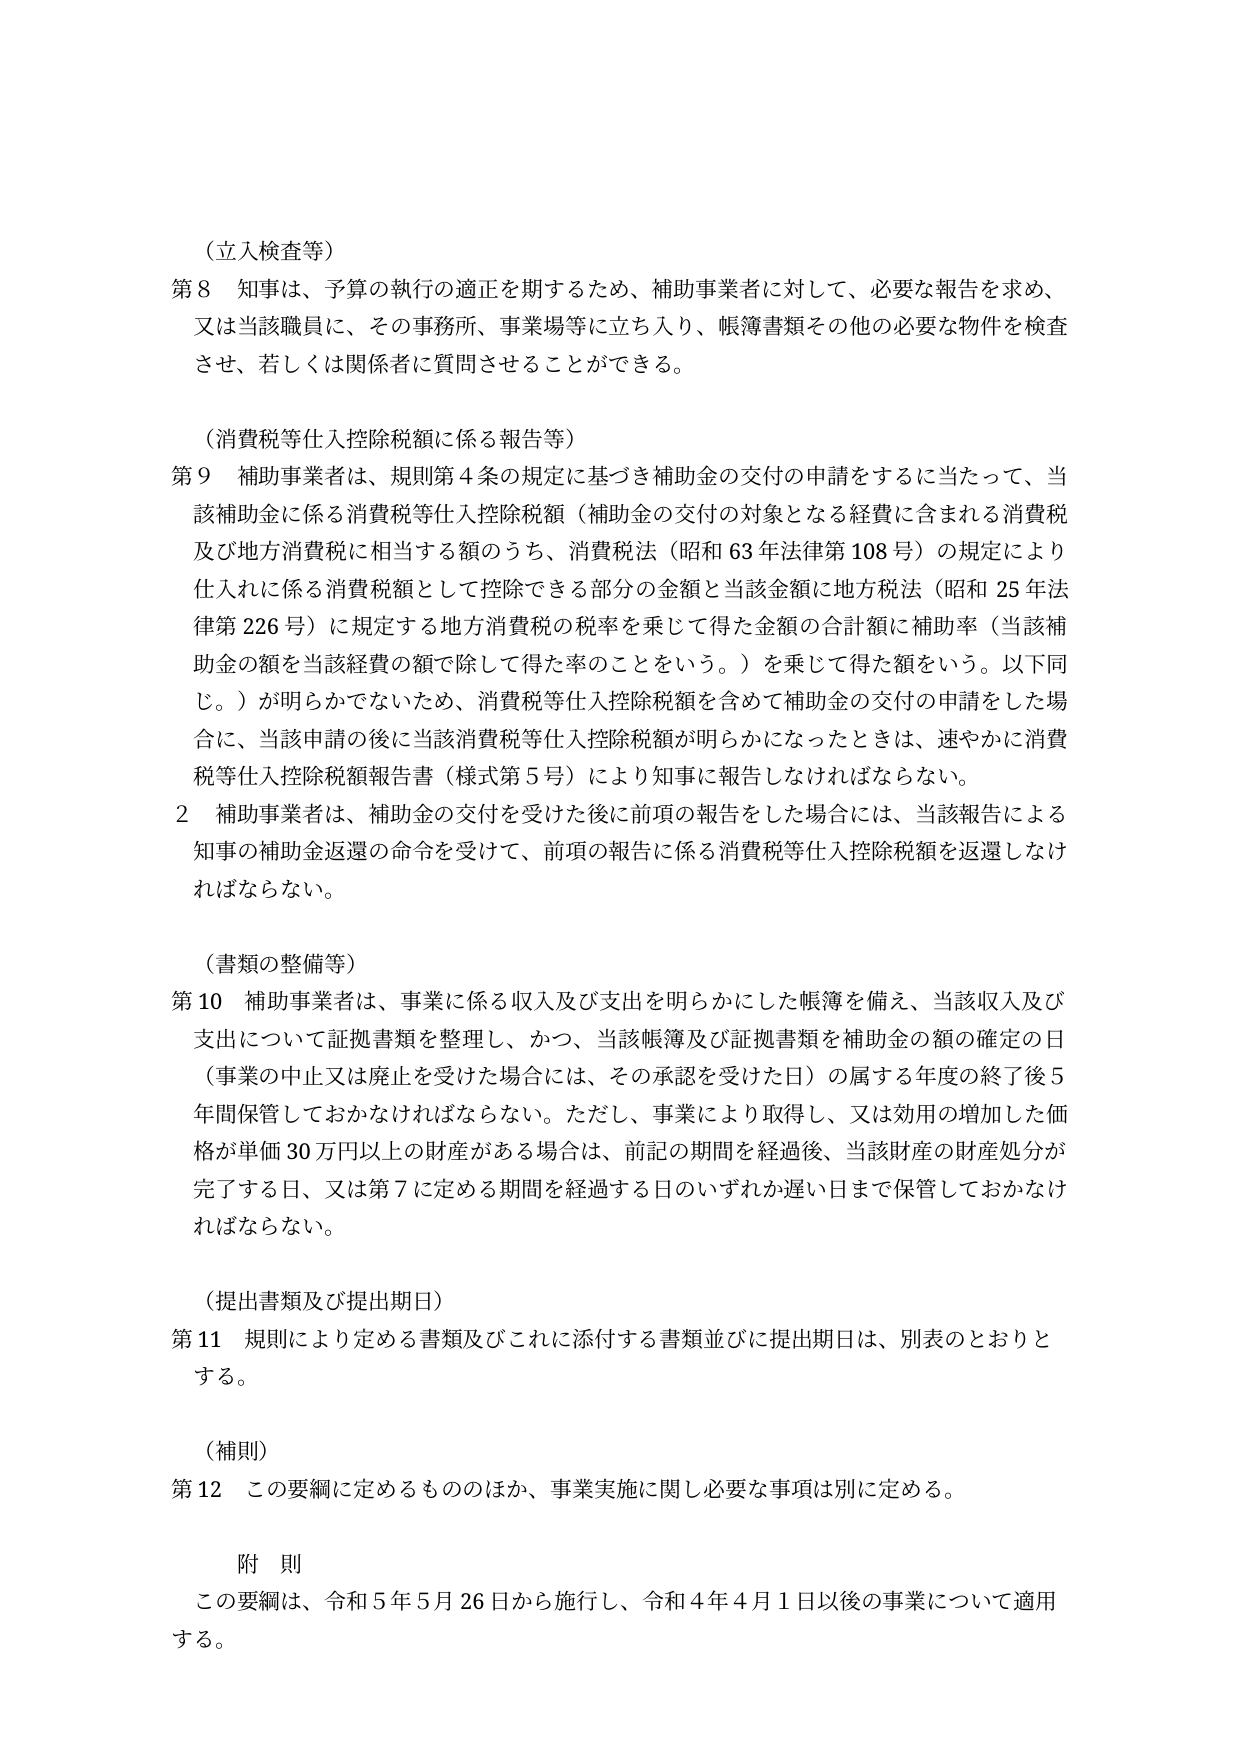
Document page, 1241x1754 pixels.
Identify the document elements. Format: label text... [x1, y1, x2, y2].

text 第10 補助事業者は、事業に係る収入及び支出を明らかにした帳簿を備え、当該収入及び支出について証拠書類を整理し、かつ、当該帳簿及び証拠書類を補助金の額の確定の日（事業の中止又は廃止を受けた場合には、その承認を受けた日）の属する年度の終了後５年間保管しておかなければならない。ただし、事業により取得し、又は効用の増加した価格が単価30万円以上の財産がある場合は、前記の期間を経過後、当該財産の財産処分が完了する日、又は第７に定める期間を経過する日のいずれか遅い日まで保管しておかなければならない。 [171, 981, 1069, 1244]
text 第11 規則により定める書類及びこれに添付する書類並びに提出期日は、別表のとおりとする。 [171, 1319, 1069, 1394]
text （補則） [171, 1431, 1069, 1469]
text （消費税等仕入控除税額に係る報告等） [171, 419, 1069, 456]
text ２ 補助事業者は、補助金の交付を受けた後に前項の報告をした場合には、当該報告による知事の補助金返還の命令を受けて、前項の報告に係る消費税等仕入控除税額を返還しなければならない。 [171, 794, 1069, 906]
text （書類の整備等） [171, 944, 1069, 981]
text （立入検査等） [171, 231, 1069, 269]
text この要綱は、令和５年５月26日から施行し、令和４年４月１日以後の事業について適用する。 [171, 1581, 1069, 1656]
text 第８ 知事は、予算の執行の適正を期するため、補助事業者に対して、必要な報告を求め、又は当該職員に、その事務所、事業場等に立ち入り、帳簿書類その他の必要な物件を検査させ、若しくは関係者に質問させることができる。 [171, 269, 1069, 381]
text 第９ 補助事業者は、規則第４条の規定に基づき補助金の交付の申請をするに当たって、当該補助金に係る消費税等仕入控除税額（補助金の交付の対象となる経費に含まれる消費税及び地方消費税に相当する額のうち、消費税法（昭和63年法律第108号）の規定により仕入れに係る消費税額として控除できる部分の金額と当該金額に地方税法（昭和25年法律第226号）に規定する地方消費税の税率を乗じて得た金額の合計額に補助率（当該補助金の額を当該経費の額で除して得た率のことをいう。）を乗じて得た額をいう。以下同じ。）が明らかでないため、消費税等仕入控除税額を含めて補助金の交付の申請をした場合に、当該申請の後に当該消費税等仕入控除税額が明らかになったときは、速やかに消費税等仕入控除税額報告書（様式第５号）により知事に報告しなければならない。 [171, 456, 1069, 794]
text 附 則 [171, 1544, 1069, 1581]
text （提出書類及び提出期日） [171, 1281, 1069, 1319]
text 第12 この要綱に定めるもののほか、事業実施に関し必要な事項は別に定める。 [171, 1469, 1069, 1506]
